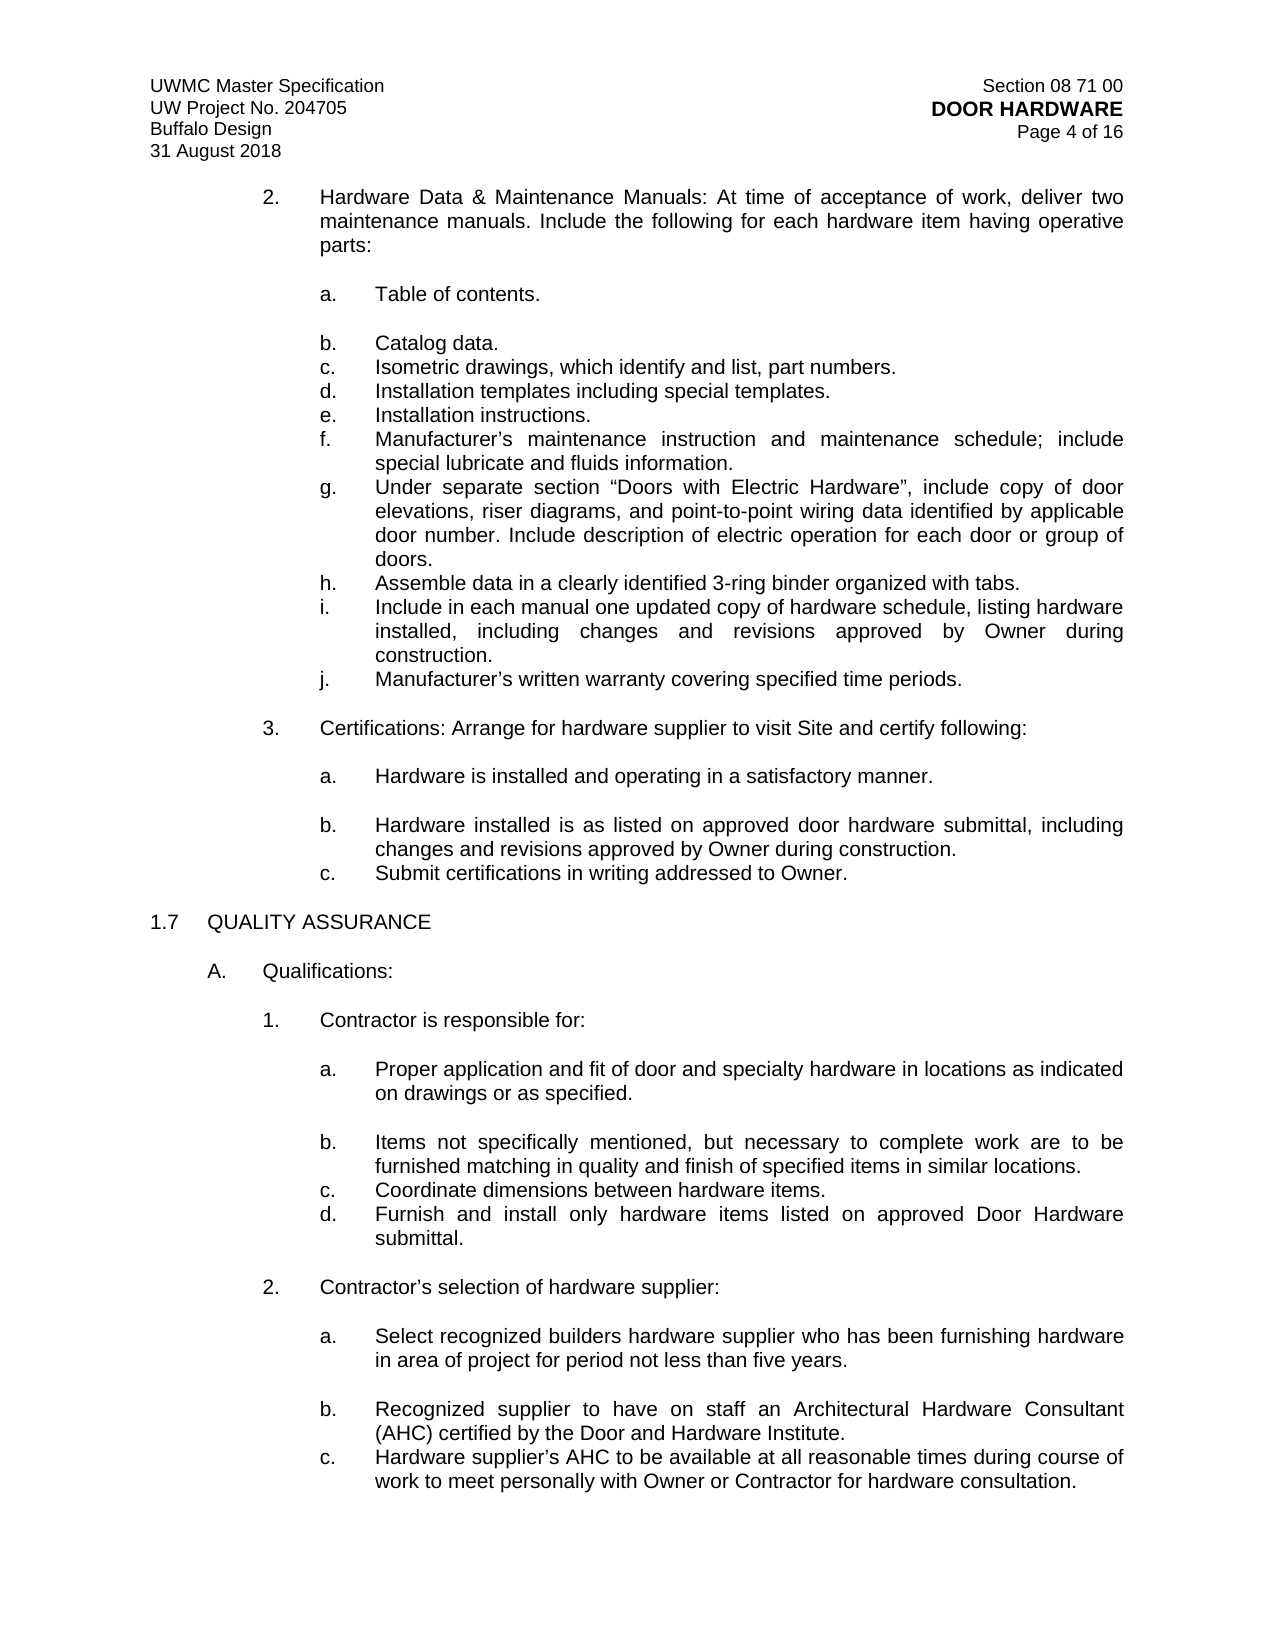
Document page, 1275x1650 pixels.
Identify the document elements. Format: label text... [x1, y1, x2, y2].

list Table of contents. [319, 282, 1125, 306]
list Hardware supplier’s AHC to be available at all reasonable times during course of work to meet personally with Owner or Contractor for hardware consultation. [319, 1444, 1125, 1492]
list Contractor is responsible for: [262, 1008, 1125, 1032]
list Submit certifications in writing addressed to Owner. [319, 861, 1125, 885]
list Manufacturer’s maintenance instruction and maintenance schedule; include special lubricate and fluids information. [319, 427, 1125, 475]
list Proper application and fit of door and specialty hardware in locations as indicated on drawings or as specified. [319, 1057, 1125, 1105]
list Under separate section “Doors with Electric Hardware”, include copy of door elevations, riser diagrams, and point-to-point wiring data identified by applicable door number. Include description of electric operation for each door or group of doors. [319, 475, 1125, 571]
list Furnish and install only hardware items listed on approved Door Hardware submittal. [319, 1202, 1125, 1250]
list Hardware installed is as listed on approved door hardware submittal, including changes and revisions approved by Owner during construction. [319, 813, 1125, 861]
list Catalog data. [319, 331, 1125, 355]
list Recognized supplier to have on staff an Architectural Hardware Consultant (AHC) certified by the Door and Hardware Institute. [319, 1397, 1125, 1444]
list Select recognized builders hardware supplier who has been furnishing hardware in area of project for period not less than five years. [319, 1324, 1125, 1372]
list Installation instructions. [319, 403, 1125, 427]
list Items not specifically mentioned, but necessary to complete work are to be furnished matching in quality and finish of specified items in similar locations. [319, 1130, 1125, 1178]
list Assemble data in a clearly identified 3-ring binder organized with tabs. [319, 571, 1125, 594]
list Isometric drawings, which identify and list, part numbers. [319, 355, 1125, 379]
list Hardware Data & Maintenance Manuals: At time of acceptance of work, deliver two maintenance manuals. Include the following for each hardware item having operative parts: [262, 185, 1125, 257]
list Manufacturer’s written warranty covering specified time periods. [319, 666, 1125, 690]
list Contractor’s selection of hardware supplier: [262, 1275, 1125, 1299]
list Certifications: Arrange for hardware supplier to visit Site and certify following: [262, 715, 1125, 739]
list Installation templates including special templates. [319, 379, 1125, 403]
list Coordinate dimensions between hardware items. [319, 1178, 1125, 1202]
list Hardware is installed and operating in a satisfactory manner. [319, 764, 1125, 788]
list Qualifications: [207, 959, 1125, 983]
list QUALITY ASSURANCE [150, 910, 1125, 934]
list Include in each manual one updated copy of hardware schedule, listing hardware installed, including changes and revisions approved by Owner during construction. [319, 594, 1125, 666]
